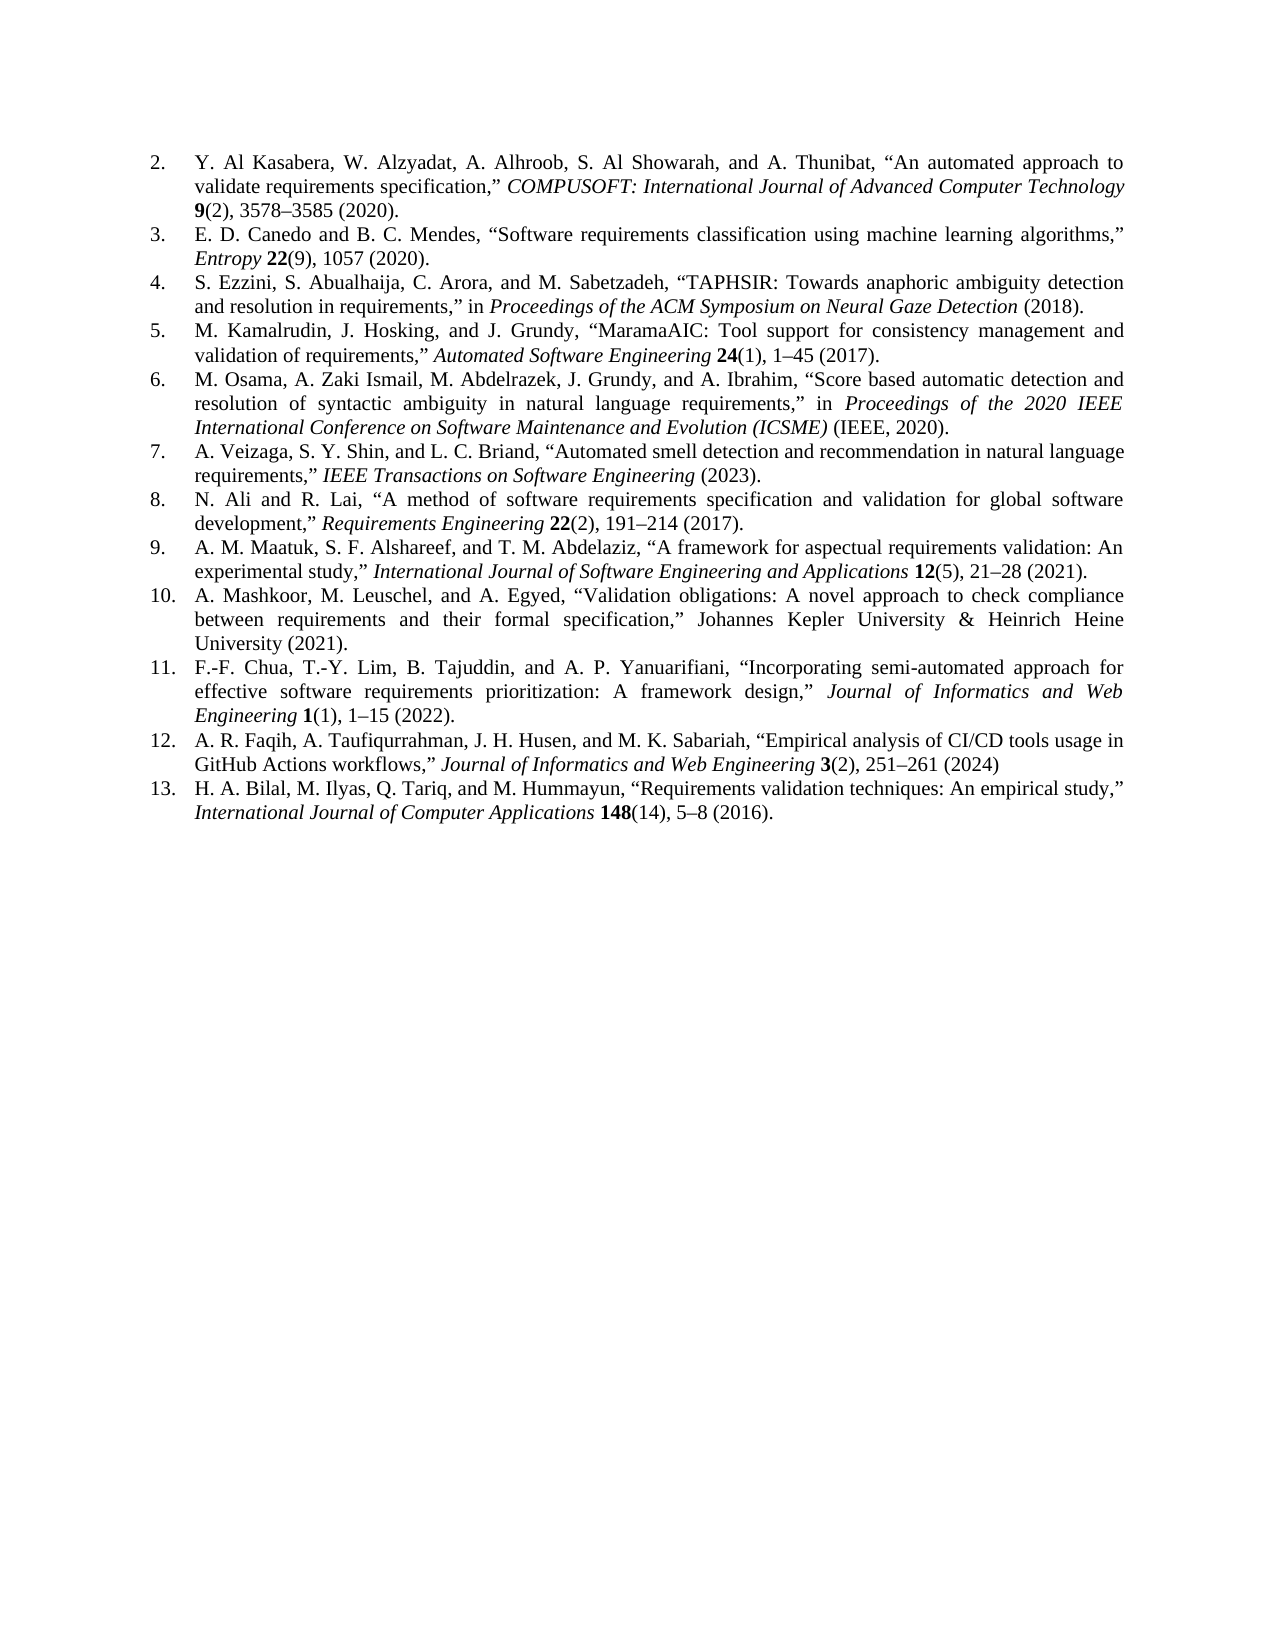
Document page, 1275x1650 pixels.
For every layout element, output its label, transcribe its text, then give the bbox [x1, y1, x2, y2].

list N. Ali and R. Lai, “A method of software requirements specification and validation for global software development,” Requirements Engineering 22(2), 191–214 (2017). [150, 487, 1125, 535]
list S. Ezzini, S. Abualhaija, C. Arora, and M. Sabetzadeh, “TAPHSIR: Towards anaphoric ambiguity detection and resolution in requirements,” in Proceedings of the ACM Symposium on Neural Gaze Detection (2018). [150, 270, 1125, 318]
list A. M. Maatuk, S. F. Alshareef, and T. M. Abdelaziz, “A framework for aspectual requirements validation: An experimental study,” International Journal of Software Engineering and Applications 12(5), 21–28 (2021). [150, 535, 1125, 583]
list A. Mashkoor, M. Leuschel, and A. Egyed, “Validation obligations: A novel approach to check compliance between requirements and their formal specification,” Johannes Kepler University & Heinrich Heine University (2021). [150, 583, 1125, 655]
list A. Veizaga, S. Y. Shin, and L. C. Briand, “Automated smell detection and recommendation in natural language requirements,” IEEE Transactions on Software Engineering (2023). [150, 439, 1125, 487]
list A. R. Faqih, A. Taufiqurrahman, J. H. Husen, and M. K. Sabariah, “Empirical analysis of CI/CD tools usage in GitHub Actions workflows,” Journal of Informatics and Web Engineering 3(2), 251–261 (2024) [150, 727, 1125, 776]
list Y. Al Kasabera, W. Alzyadat, A. Alhroob, S. Al Showarah, and A. Thunibat, “An automated approach to validate requirements specification,” COMPUSOFT: International Journal of Advanced Computer Technology 9(2), 3578–3585 (2020). [150, 150, 1125, 222]
list E. D. Canedo and B. C. Mendes, “Software requirements classification using machine learning algorithms,” Entropy 22(9), 1057 (2020). [150, 222, 1125, 270]
list M. Osama, A. Zaki Ismail, M. Abdelrazek, J. Grundy, and A. Ibrahim, “Score based automatic detection and resolution of syntactic ambiguity in natural language requirements,” in Proceedings of the 2020 IEEE International Conference on Software Maintenance and Evolution (ICSME) (IEEE, 2020). [150, 367, 1125, 439]
list F.-F. Chua, T.-Y. Lim, B. Tajuddin, and A. P. Yanuarifiani, “Incorporating semi-automated approach for effective software requirements prioritization: A framework design,” Journal of Informatics and Web Engineering 1(1), 1–15 (2022). [150, 655, 1125, 727]
list M. Kamalrudin, J. Hosking, and J. Grundy, “MaramaAIC: Tool support for consistency management and validation of requirements,” Automated Software Engineering 24(1), 1–45 (2017). [150, 318, 1125, 367]
list H. A. Bilal, M. Ilyas, Q. Tariq, and M. Hummayun, “Requirements validation techniques: An empirical study,” International Journal of Computer Applications 148(14), 5–8 (2016). [150, 776, 1125, 824]
